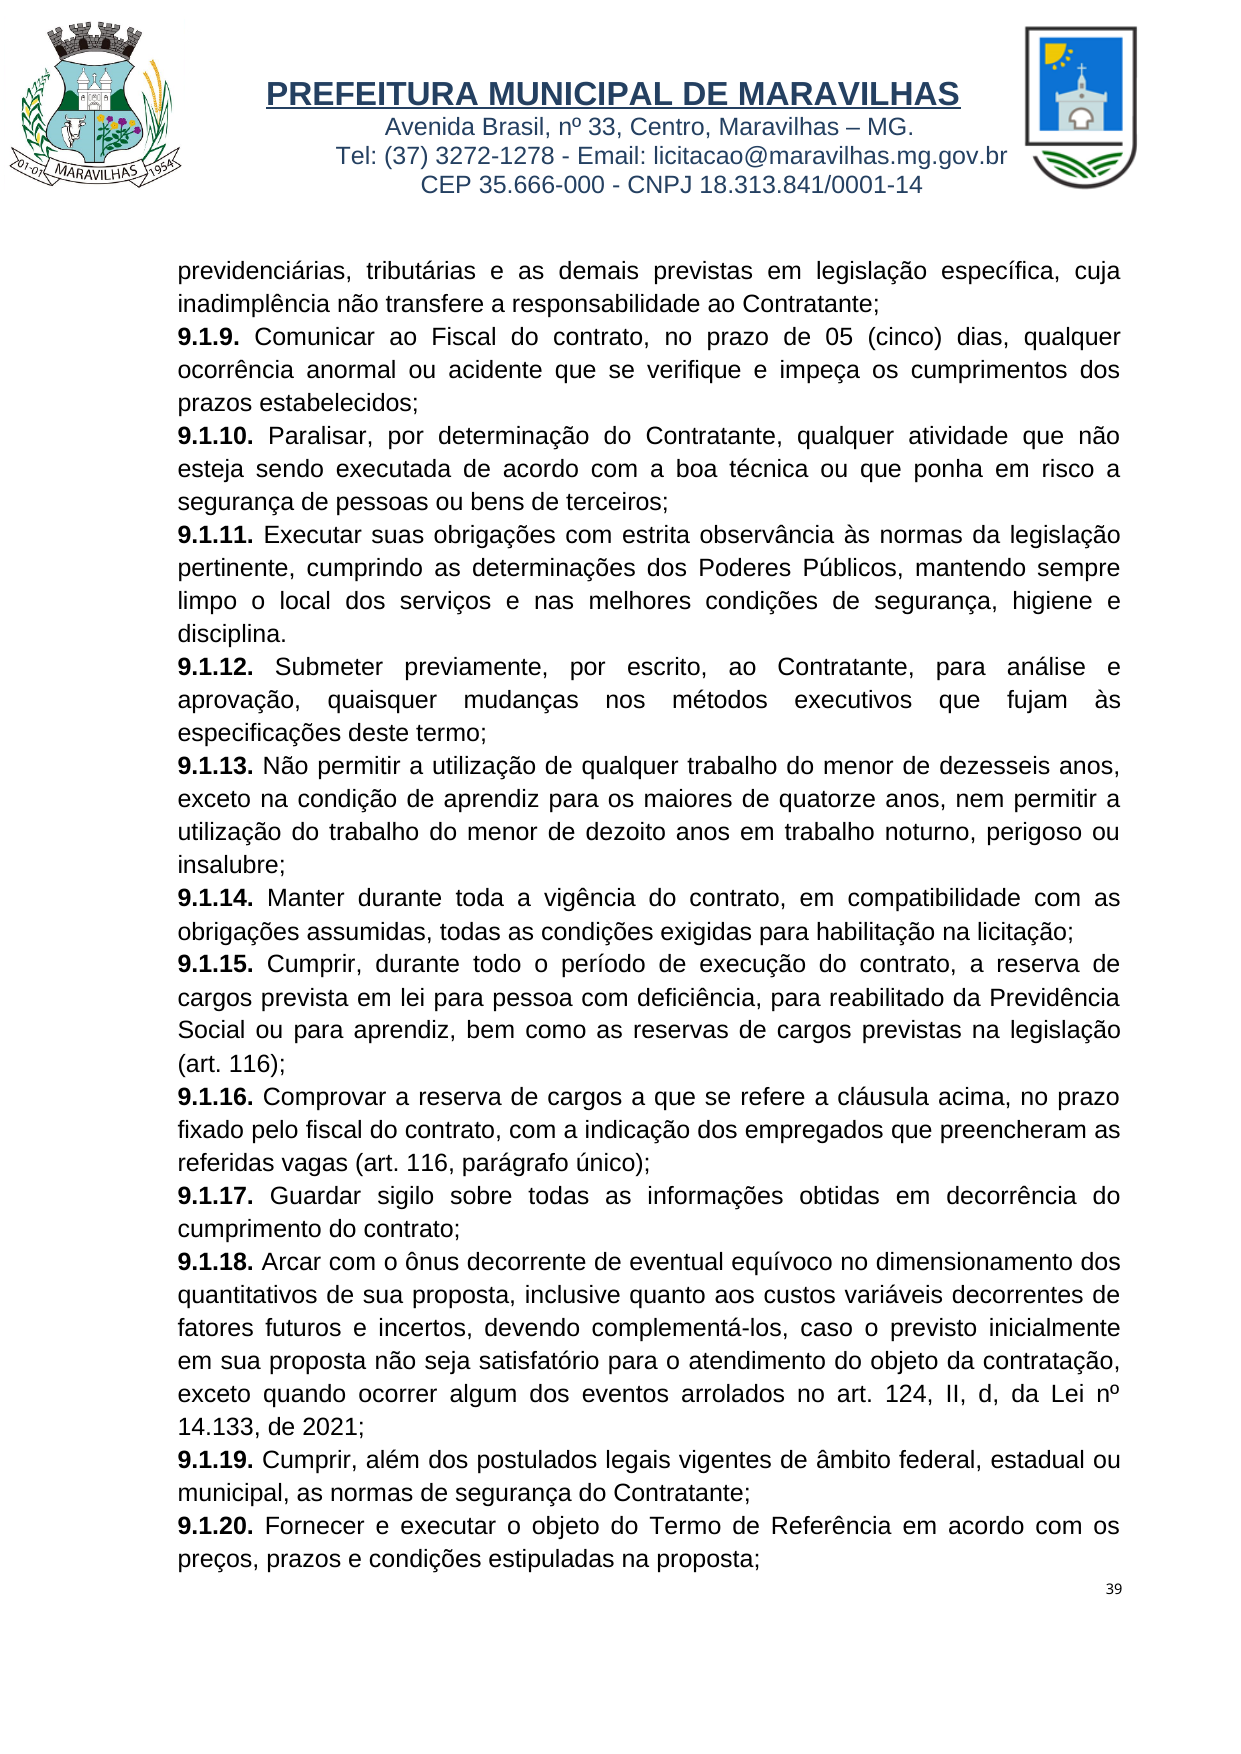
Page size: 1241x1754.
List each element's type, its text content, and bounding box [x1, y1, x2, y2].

text 9.1.16. Comprovar a reserva de cargos a que se refere a cláusula acima, no prazo fixado pelo fiscal do contrato, com a indicação dos empregados que preencheram as referidas vagas (art. 116, parágrafo único); [177, 1082, 1122, 1176]
text 9.1.12. Submeter previamente, por escrito, ao Contratante, para análise e aprovação, quaisquer mudanças nos métodos executivos que fujam às especificações deste termo; [177, 652, 1122, 747]
text 9.1.13. Não permitir a utilização de qualquer trabalho do menor de dezesseis anos, exceto na condição de aprendiz para os maiores de quatorze anos, nem permitir a utilização do trabalho do menor de dezoito anos em trabalho noturno, perigoso ou insalubre; [177, 751, 1122, 879]
text 9.1.19. Cumprir, além dos postulados legais vigentes de âmbito federal, estadual ou municipal, as normas de segurança do Contratante; [177, 1445, 1122, 1507]
text 9.1.14. Manter durante toda a vigência do contrato, em compatibilidade com as obrigações assumidas, todas as condições exigidas para habilitação na licitação; [177, 883, 1122, 945]
picture [3, 16, 186, 190]
text 9.1.15. Cumprir, durante todo o período de execução do contrato, a reserva de cargos prevista em lei para pessoa com deficiência, para reabilitado da Previdência Social ou para aprendiz, bem como as reservas de cargos previstas na legislação (art. 116); [177, 949, 1122, 1077]
text 9.1.17. Guardar sigilo sobre todas as informações obtidas em decorrência do cumprimento do contrato; [177, 1181, 1122, 1242]
text 9.1.18. Arcar com o ônus decorrente de eventual equívoco no dimensionamento dos quantitativos de sua proposta, inclusive quanto aos custos variáveis decorrentes de fatores futuros e incertos, devendo complementá-los, caso o previsto inicialmente em sua proposta não seja satisfatório para o atendimento do objeto da contratação, exceto quando ocorrer algum dos eventos arrolados no art. 124, II, d, da Lei nº 14.133, de 2021; [177, 1247, 1122, 1441]
text 9.1.20. Fornecer e executar o objeto do Termo de Referência em acordo com os preços, prazos e condições estipuladas na proposta; [177, 1511, 1122, 1573]
text 9.1.9. Comunicar ao Fiscal do contrato, no prazo de 05 (cinco) dias, qualquer ocorrência anormal ou acidente que se verifique e impeça os cumprimentos dos prazos estabelecidos; [177, 322, 1122, 417]
picture [1012, 17, 1151, 199]
text 9.1.11. Executar suas obrigações com estrita observância às normas da legislação pertinente, cumprindo as determinações dos Poderes Públicos, mantendo sempre limpo o local dos serviços e nas melhores condições de segurança, higiene e disciplina. [177, 520, 1122, 648]
text 9.1.10. Paralisar, por determinação do Contratante, qualquer atividade que não esteja sendo executada de acordo com a boa técnica ou que ponha em risco a segurança de pessoas ou bens de terceiros; [177, 421, 1122, 516]
